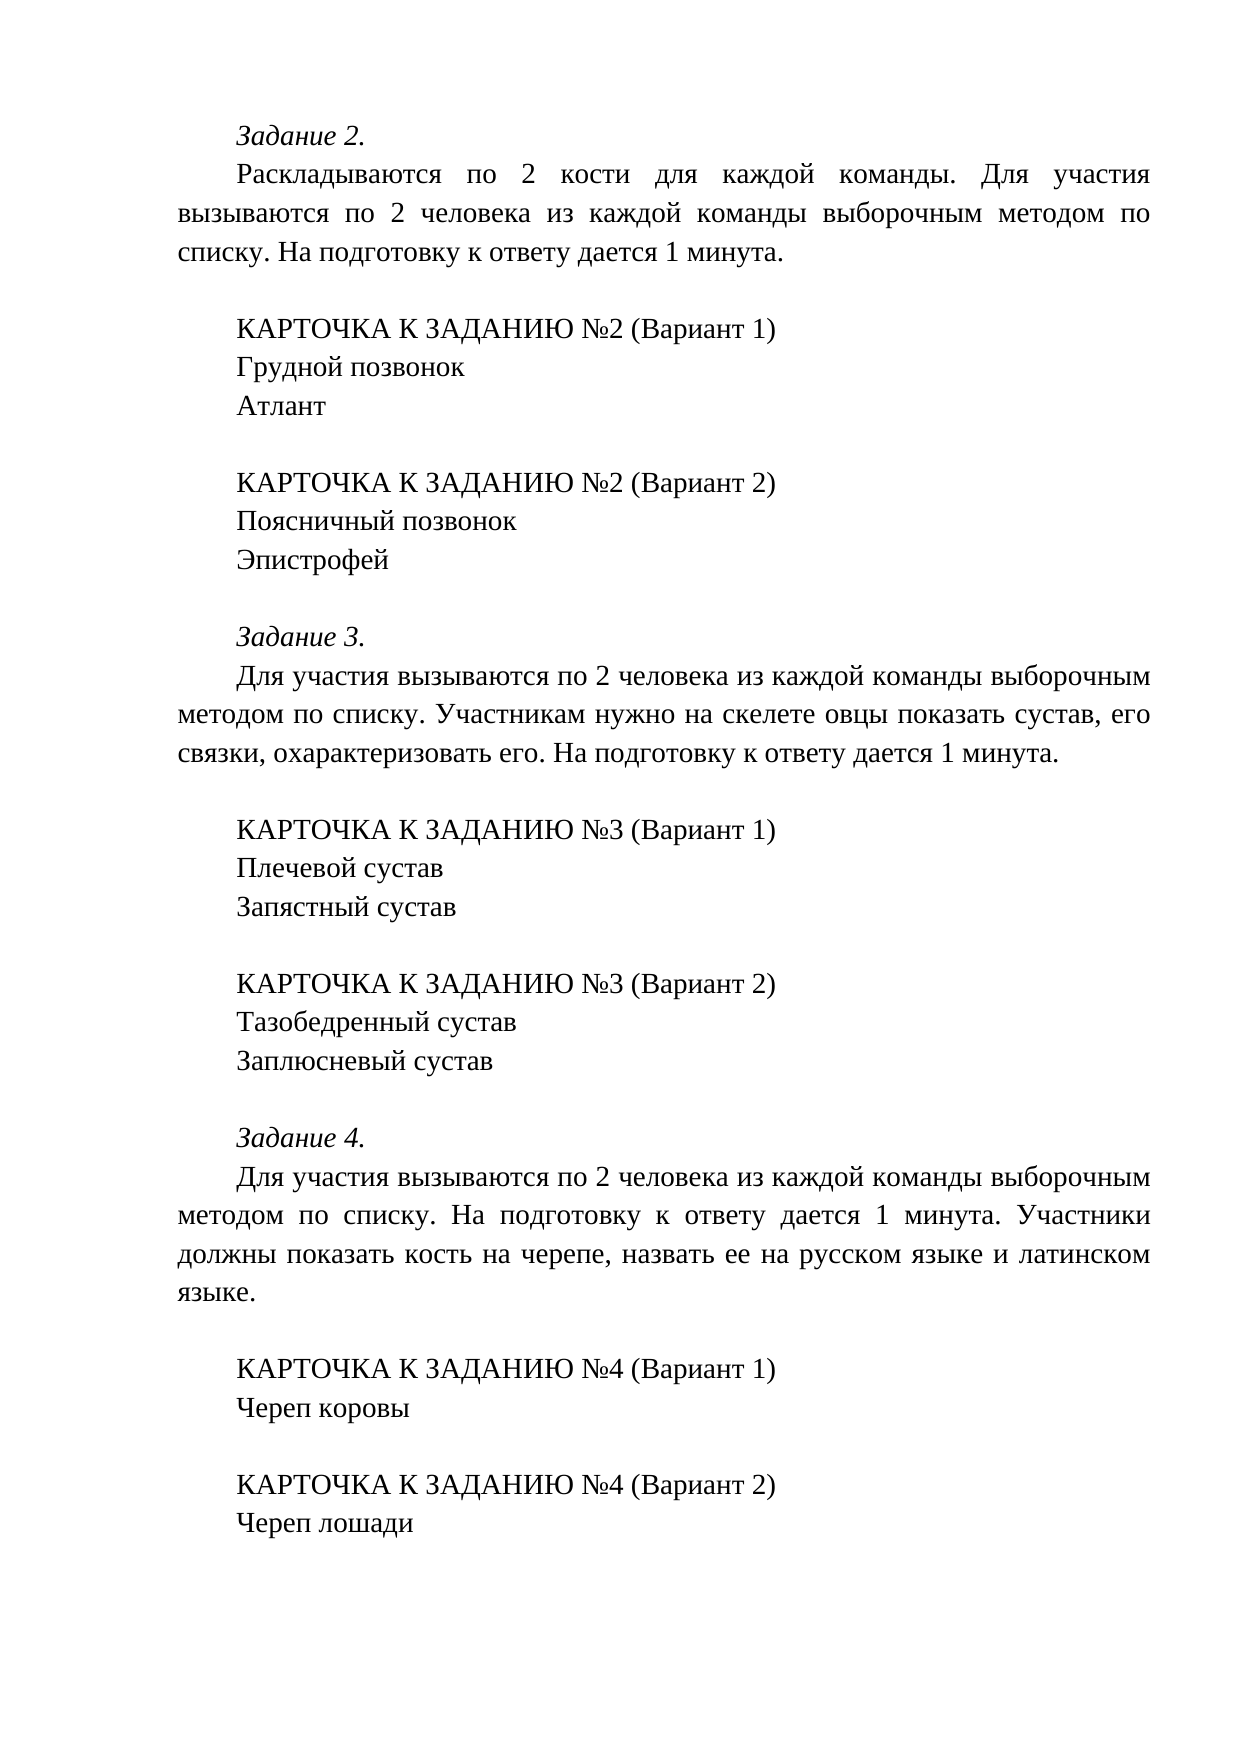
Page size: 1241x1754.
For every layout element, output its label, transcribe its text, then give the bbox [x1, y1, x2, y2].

text Череп коровы [177, 1390, 1152, 1423]
text КАРТОЧКА К ЗАДАНИЮ №4 (Вариант 2) [177, 1467, 1152, 1501]
text Задание 2. [177, 118, 1152, 152]
text Атлант [177, 388, 1152, 421]
text КАРТОЧКА К ЗАДАНИЮ №3 (Вариант 2) [177, 966, 1152, 999]
text Плечевой сустав [177, 850, 1152, 884]
text Задание 4. [177, 1120, 1152, 1154]
text Для участия вызываются по 2 человека из каждой команды выборочным методом по списку. На подготовку к ответу дается 1 минута. Участники должны показать кость на черепе, назвать ее на русском языке и латинском языке. [177, 1159, 1152, 1308]
text Грудной позвонок [177, 349, 1152, 383]
text Поясничный позвонок [177, 503, 1152, 537]
text КАРТОЧКА К ЗАДАНИЮ №4 (Вариант 1) [177, 1351, 1152, 1385]
text КАРТОЧКА К ЗАДАНИЮ №2 (Вариант 2) [177, 465, 1152, 498]
text Тазобедренный сустав [177, 1004, 1152, 1038]
text Для участия вызываются по 2 человека из каждой команды выборочным методом по списку. Участникам нужно на скелете овцы показать сустав, его связки, охарактеризовать его. На подготовку к ответу дается 1 минута. [177, 658, 1152, 768]
text КАРТОЧКА К ЗАДАНИЮ №3 (Вариант 1) [177, 812, 1152, 845]
text Раскладываются по 2 кости для каждой команды. Для участия вызываются по 2 человека из каждой команды выборочным методом по списку. На подготовку к ответу дается 1 минута. [177, 157, 1152, 267]
text Заплюсневый сустав [177, 1043, 1152, 1077]
text Запястный сустав [177, 889, 1152, 922]
text Череп лошади [177, 1506, 1152, 1539]
text Эпистрофей [177, 542, 1152, 576]
text КАРТОЧКА К ЗАДАНИЮ №2 (Вариант 1) [177, 311, 1152, 344]
text Задание 3. [177, 619, 1152, 653]
